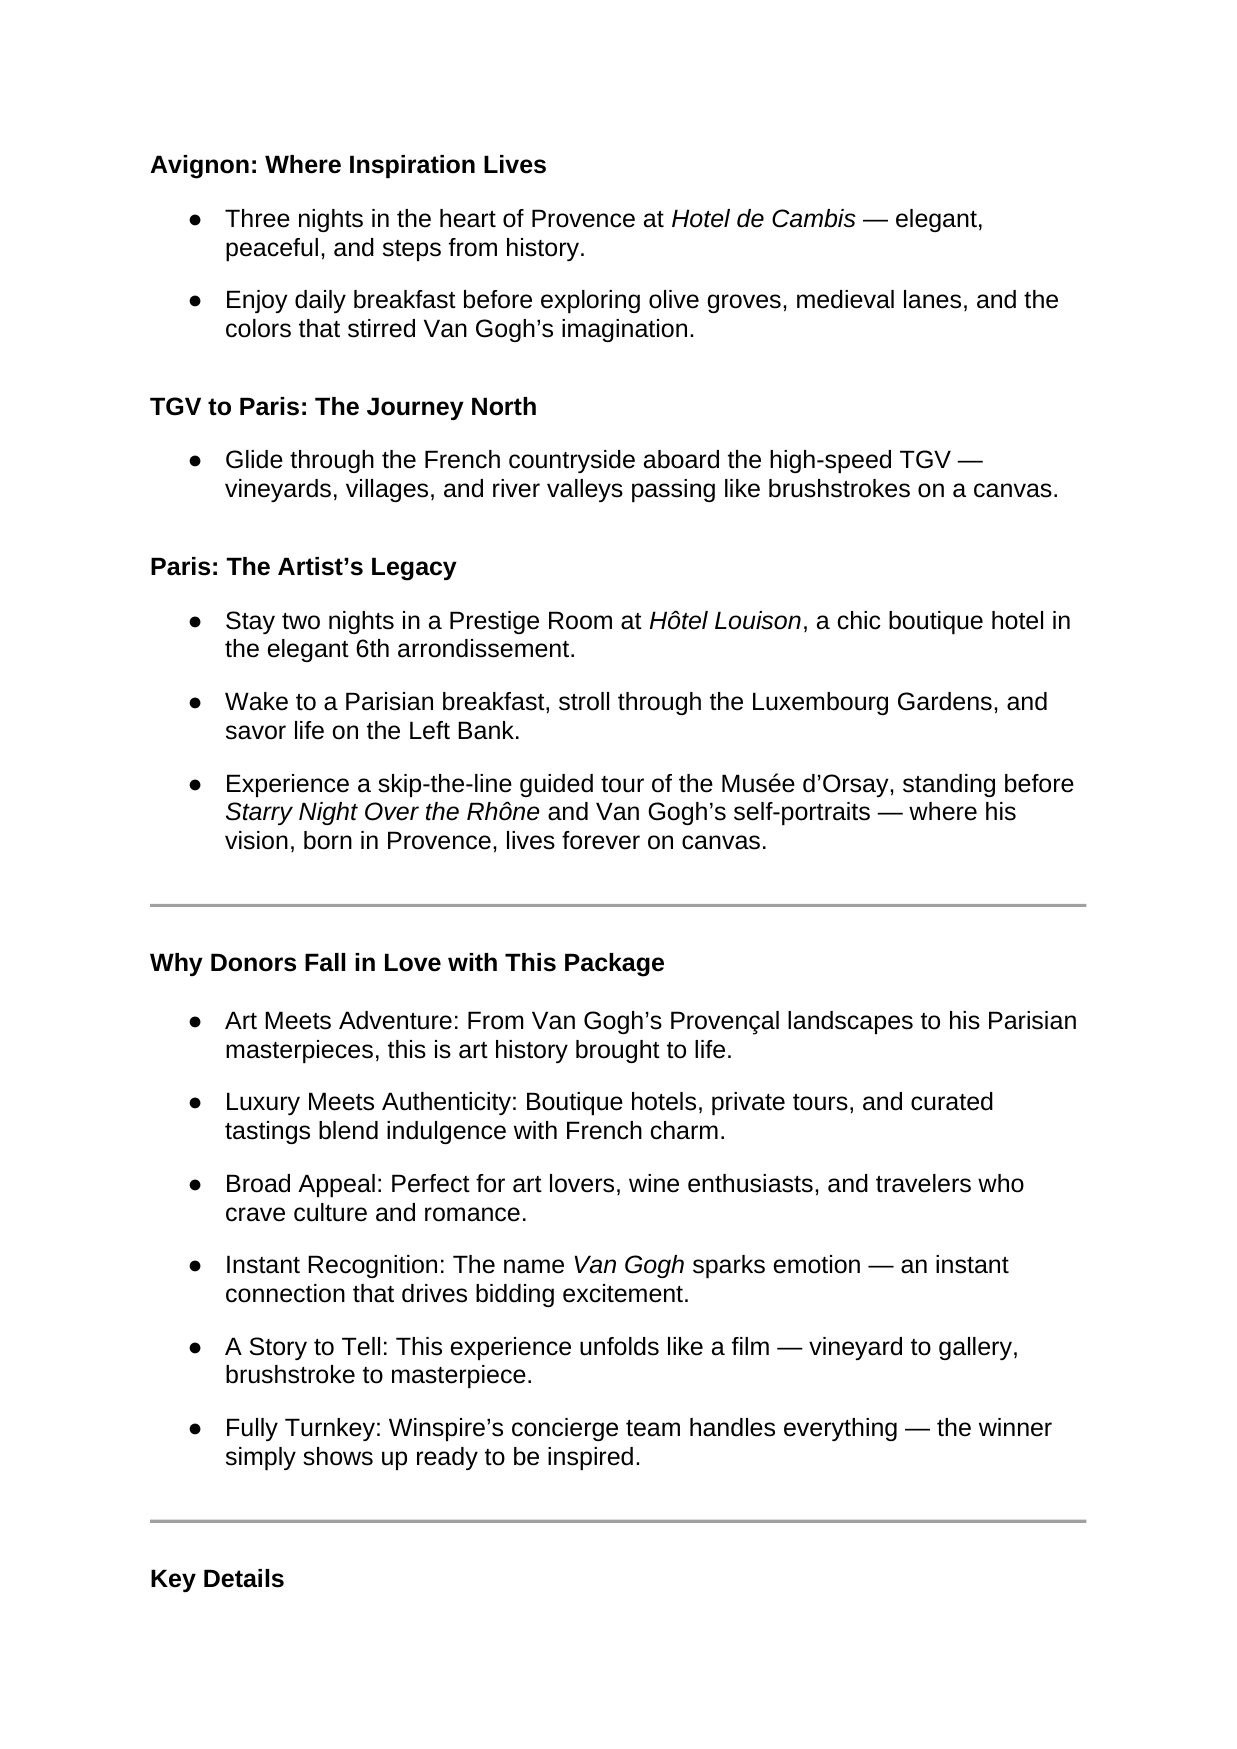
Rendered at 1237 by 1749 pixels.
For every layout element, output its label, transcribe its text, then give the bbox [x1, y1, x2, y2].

list Wake to a Parisian breakfast, stroll through the Luxembourg Gardens, and savor life on the Left Bank. [187, 687, 1086, 768]
list Broad Appeal: Perfect for art lovers, wine enthusiasts, and travelers who crave culture and romance. [187, 1169, 1086, 1250]
list Stay two nights in a Prestige Room at Hôtel Louison, a chic boutique hotel in the elegant 6th arrondissement. [187, 606, 1086, 687]
list Three nights in the heart of Provence at Hotel de Cambis — elegant, peaceful, and steps from history. [187, 204, 1086, 285]
list Art Meets Adventure: From Van Gogh’s Provençal landscapes to his Parisian masterpieces, this is art history brought to life. [187, 1006, 1086, 1087]
list Fully Turnkey: Winspire’s concierge team handles everything — the winner simply shows up ready to be inspired. [187, 1413, 1086, 1495]
list A Story to Tell: This experience unfolds like a film — vineyard to gallery, brushstroke to masterpiece. [187, 1332, 1086, 1413]
text Paris: The Artist’s Legacy [150, 552, 1086, 581]
text TGV to Paris: The Journey North [150, 392, 1086, 420]
list Instant Recognition: The name Van Gogh sparks emotion — an instant connection that drives bidding excitement. [187, 1250, 1086, 1332]
list Enjoy daily breakfast before exploring olive groves, medieval lanes, and the colors that stirred Van Gogh’s imagination. [187, 285, 1086, 367]
text Key Details [150, 1564, 1086, 1593]
list Glide through the French countryside aboard the high-speed TGV — vineyards, villages, and river valleys passing like brushstrokes on a canvas. [187, 445, 1086, 527]
text Avignon: Where Inspiration Lives [150, 150, 1086, 179]
list Experience a skip-the-line guided tour of the Musée d’Orsay, standing before Starry Night Over the Rhône and Van Gogh’s self-portraits — where his vision, born in Provence, lives forever on canvas. [187, 768, 1086, 879]
list Luxury Meets Authenticity: Boutique hotels, private tours, and curated tastings blend indulgence with French charm. [187, 1087, 1086, 1169]
text Why Donors Fall in Love with This Package [150, 948, 1086, 977]
